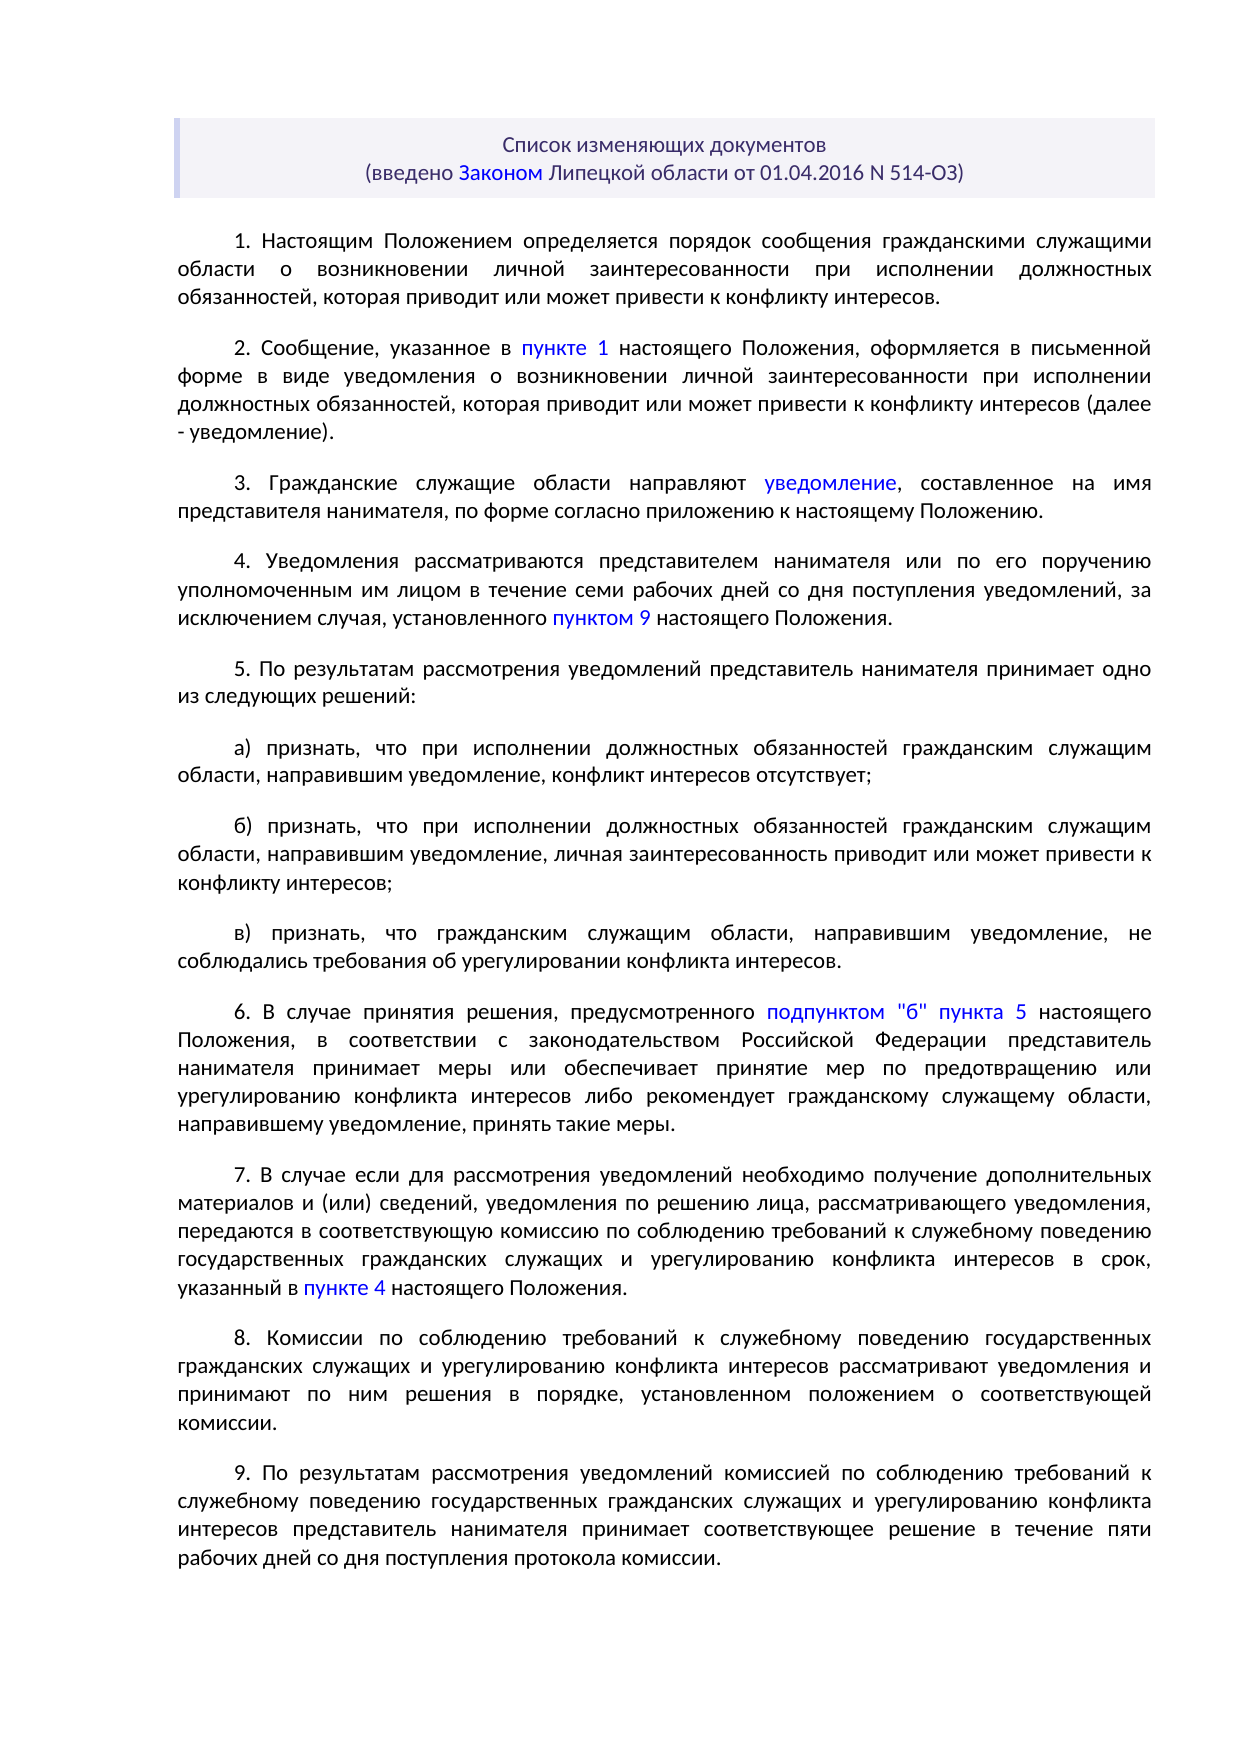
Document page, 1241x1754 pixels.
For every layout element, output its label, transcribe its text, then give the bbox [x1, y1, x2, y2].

text 1. Настоящим Положением определяется порядок сообщения гражданскими служащими области о возникновении личной заинтересованности при исполнении должностных обязанностей, которая приводит или может привести к конфликту интересов. [177, 226, 1152, 310]
text 2. Сообщение, указанное в пункте 1 настоящего Положения, оформляется в письменной форме в виде уведомления о возникновении личной заинтересованности при исполнении должностных обязанностей, которая приводит или может привести к конфликту интересов (далее - уведомление). [177, 333, 1152, 445]
text б) признать, что при исполнении должностных обязанностей гражданским служащим области, направившим уведомление, личная заинтересованность приводит или может привести к конфликту интересов; [177, 812, 1152, 896]
text 6. В случае принятия решения, предусмотренного подпунктом "б" пункта 5 настоящего Положения, в соответствии с законодательством Российской Федерации представитель нанимателя принимает меры или обеспечивает принятие мер по предотвращению или урегулированию конфликта интересов либо рекомендует гражданскому служащему области, направившему уведомление, принять такие меры. [177, 997, 1152, 1138]
text 3. Гражданские служащие области направляют уведомление, составленное на имя представителя нанимателя, по форме согласно приложению к настоящему Положению. [177, 468, 1152, 524]
text 9. По результатам рассмотрения уведомлений комиссией по соблюдению требований к служебному поведению государственных гражданских служащих и урегулированию конфликта интересов представитель нанимателя принимает соответствующее решение в течение пяти рабочих дней со дня поступления протокола комиссии. [177, 1458, 1152, 1571]
text 7. В случае если для рассмотрения уведомлений необходимо получение дополнительных материалов и (или) сведений, уведомления по решению лица, рассматривающего уведомления, передаются в соответствующую комиссию по соблюдению требований к служебному поведению государственных гражданских служащих и урегулированию конфликта интересов в срок, указанный в пункте 4 настоящего Положения. [177, 1161, 1152, 1301]
text в) признать, что гражданским служащим области, направившим уведомление, не соблюдались требования об урегулировании конфликта интересов. [177, 918, 1152, 974]
text 5. По результатам рассмотрения уведомлений представитель нанимателя принимает одно из следующих решений: [177, 654, 1152, 710]
table_header Список изменяющих документов (введено Законом Липецкой области от 01.04.2016 N 514-ОЗ) [180, 118, 1149, 198]
text а) признать, что при исполнении должностных обязанностей гражданским служащим области, направившим уведомление, конфликт интересов отсутствует; [177, 733, 1152, 789]
text 4. Уведомления рассматриваются представителем нанимателя или по его поручению уполномоченным им лицом в течение семи рабочих дней со дня поступления уведомлений, за исключением случая, установленного пунктом 9 настоящего Положения. [177, 547, 1152, 631]
text 8. Комиссии по соблюдению требований к служебному поведению государственных гражданских служащих и урегулированию конфликта интересов рассматривают уведомления и принимают по ним решения в порядке, установленном положением о соответствующей комиссии. [177, 1323, 1152, 1436]
